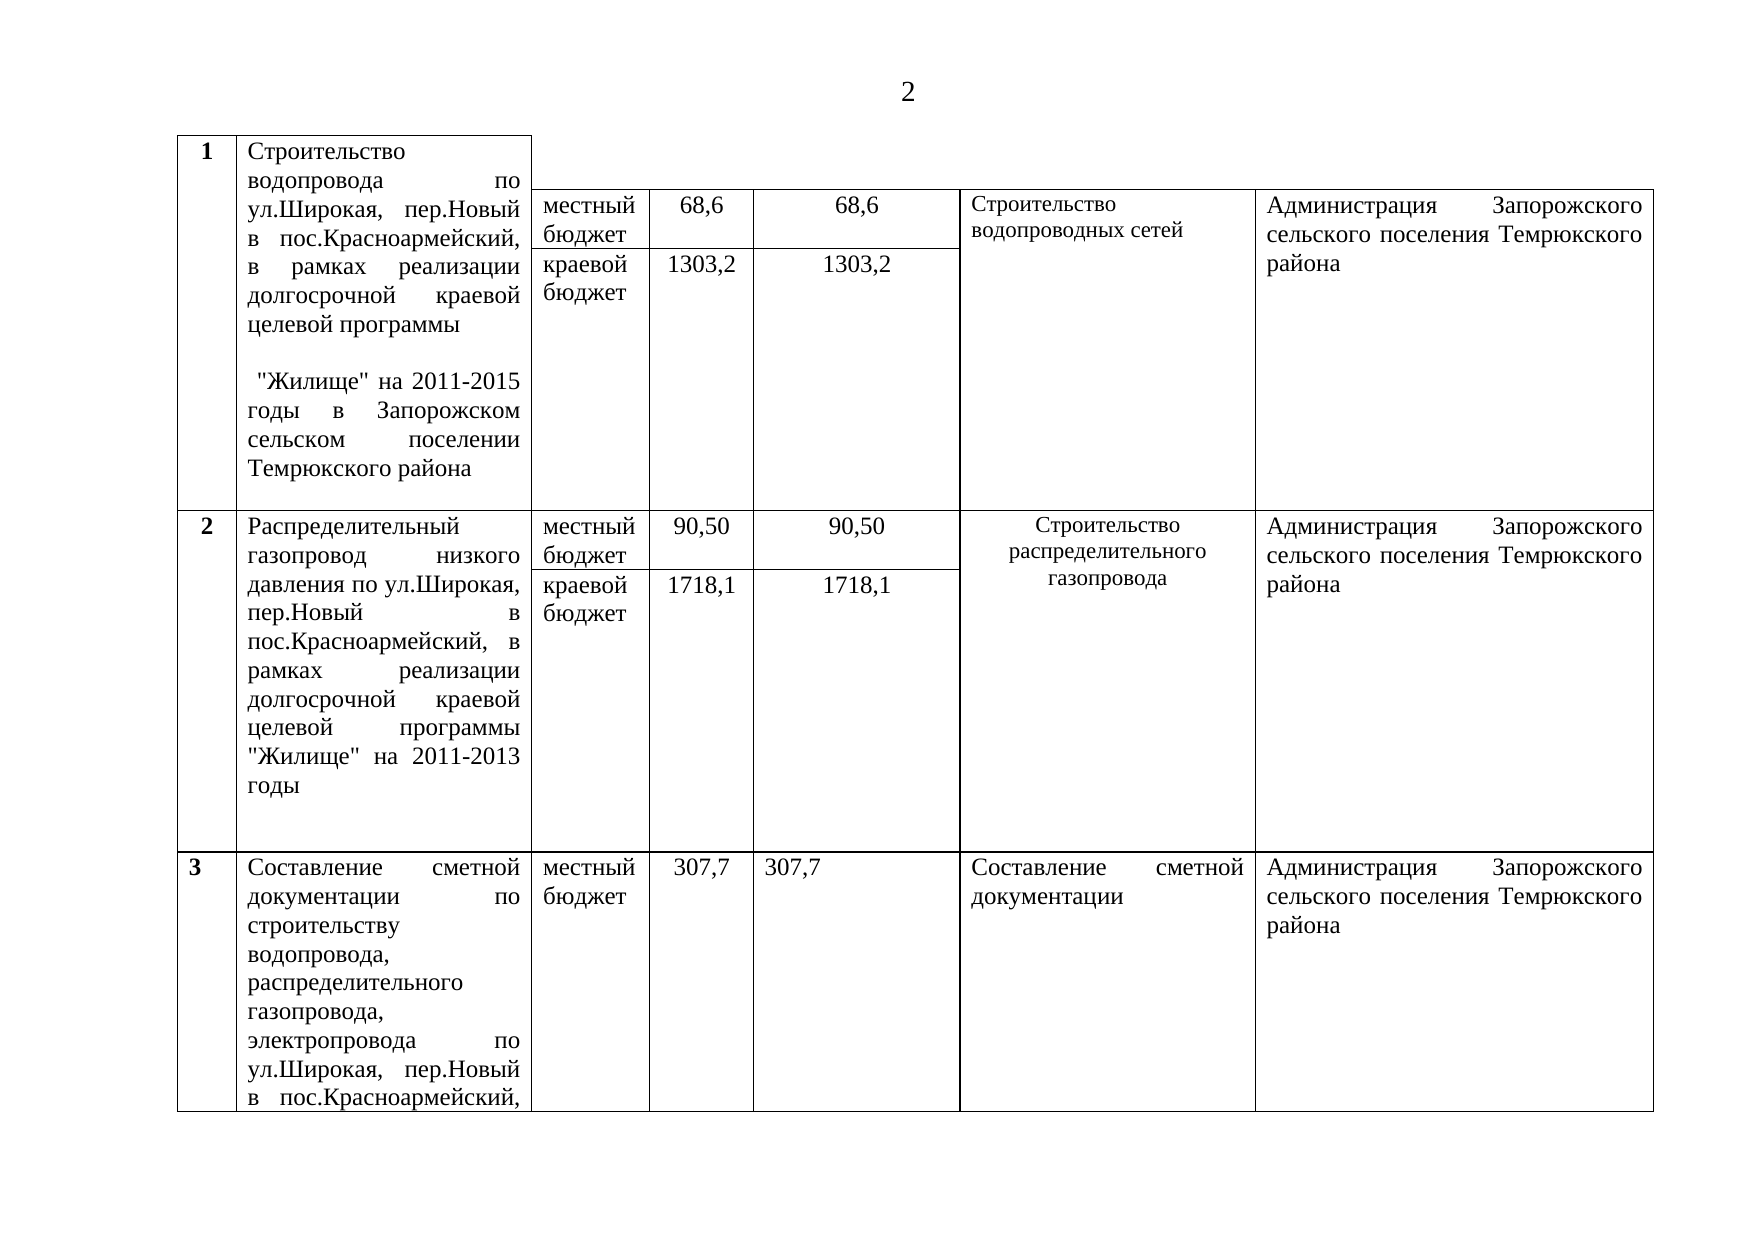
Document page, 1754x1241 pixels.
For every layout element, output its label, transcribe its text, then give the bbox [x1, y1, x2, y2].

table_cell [1256, 853, 1653, 1111]
table_cell местный бюджет [532, 511, 649, 569]
table_cell 3 [178, 853, 236, 1111]
table_cell Администрация Запорожского сельского поселения Темрюкского района [1256, 190, 1653, 510]
table_cell 1303,2 [650, 249, 753, 510]
table_cell 1303,2 [754, 249, 959, 510]
table_cell 1 [178, 136, 236, 510]
table_cell Строительство водопроводных сетей [961, 190, 1255, 510]
table_cell краевой бюджет [532, 570, 649, 851]
table_cell Строительство распределительного газопровода [961, 511, 1255, 851]
table_cell Распределительный газопровод низкого давления по ул.Широкая, пер.Новый в пос.Красноармейский, в рамках реализации долгосрочной краевой целевой программы "Жилище" на 2011-2013 годы [237, 511, 531, 851]
table_cell 68,6 [754, 190, 959, 248]
table_cell 2 [178, 511, 236, 851]
table_cell 307,7 [754, 853, 959, 1111]
table_cell 307,7 [650, 853, 753, 1111]
table_cell 90,50 [650, 511, 753, 569]
table_cell 68,6 [650, 190, 753, 248]
table_cell краевой бюджет [532, 249, 649, 510]
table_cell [961, 853, 1255, 1111]
table_cell Администрация Запорожского сельского поселения Темрюкского района [1256, 511, 1653, 851]
table_cell 90,50 [754, 511, 959, 569]
table_cell 1718,1 [650, 570, 753, 851]
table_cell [237, 853, 531, 1111]
table_cell Строительство водопровода по ул.Широкая, пер.Новый в пос.Красноармейский, в рамках реализации долгосрочной краевой целевой программы "Жилище" на 2011-2015 годы в Запорожском сельском поселении Темрюкского района [237, 136, 531, 510]
table_cell местный бюджет [532, 853, 649, 1111]
table_cell местный бюджет [532, 190, 649, 248]
table_cell 1718,1 [754, 570, 959, 851]
